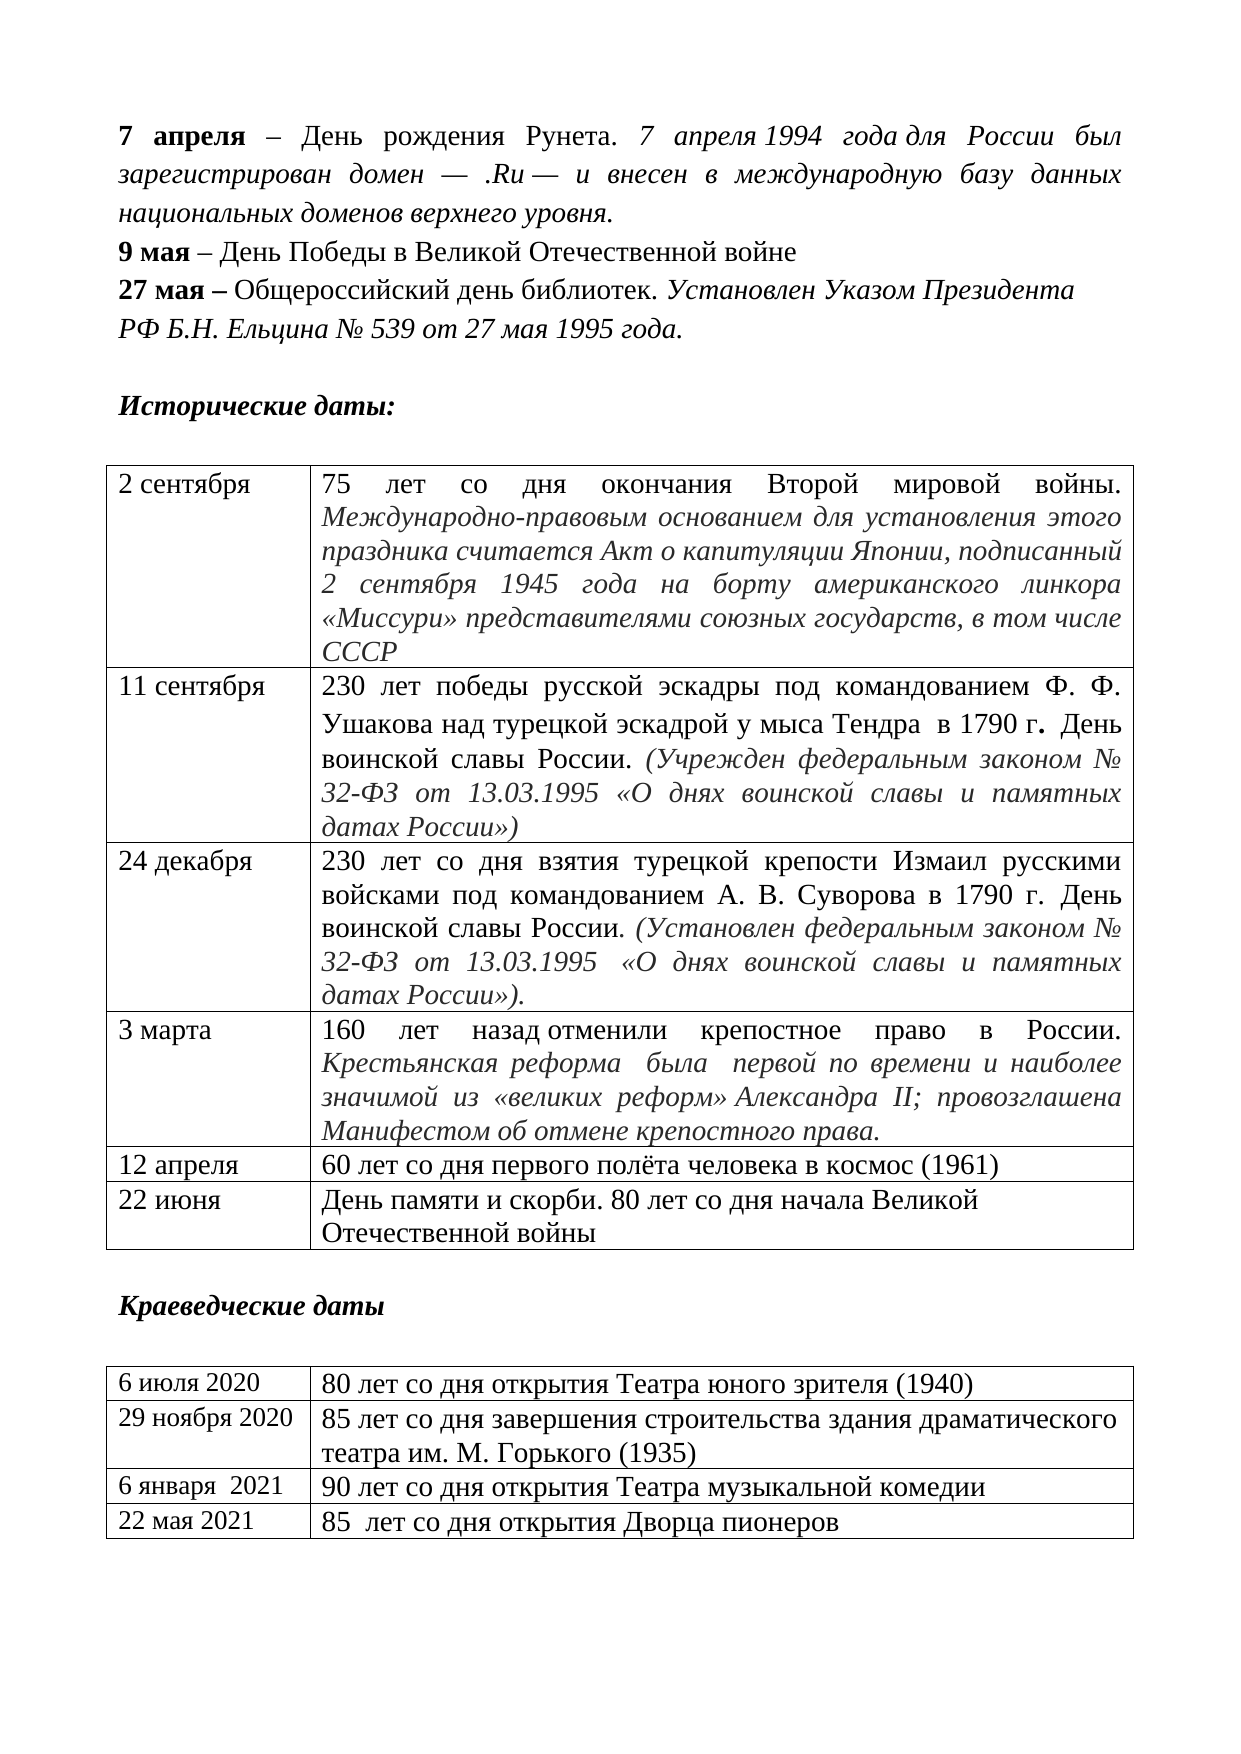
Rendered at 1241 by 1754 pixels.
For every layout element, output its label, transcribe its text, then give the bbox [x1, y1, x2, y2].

text 27 мая – Общероссийский день библиотек. Установлен Указом Президента РФ Б.Н. Ельцина № 539 от 27 мая 1995 года. [118, 272, 1122, 344]
table_header 75 лет со дня окончания Второй мировой войны. Международно-правовым основанием для установления этого праздника считается Акт о капитуляции Японии, подписанный 2 сентября 1945 года на борту американского линкора «Миссури» представителями союзных государств, в том числе СССР [311, 466, 1133, 667]
table_cell 29 ноября 2020 [107, 1401, 310, 1468]
table_cell 22 июня [107, 1182, 310, 1249]
table_cell 85 лет со дня открытия Дворца пионеров [311, 1504, 1133, 1537]
table_cell День памяти и скорби. 80 лет со дня начала Великой Отечественной войны [311, 1182, 1133, 1249]
table_cell 230 лет победы русской эскадры под командованием Ф. Ф. Ушакова над турецкой эскадрой у мыса Тендра в 1790 г. День воинской славы России. (Учрежден федеральным законом № 32-ФЗ от 13.03.1995 «О днях воинской славы и памятных датах России») [311, 668, 1133, 842]
text 7 апреля – День рождения Рунета. 7 апреля 1994 года для России был зарегистрирован домен — .Ru — и внесен в международную базу данных национальных доменов верхнего уровня. [118, 118, 1122, 229]
table_header 80 лет со дня открытия Театра юного зрителя (1940) [311, 1367, 1133, 1400]
table_cell 6 января 2021 [107, 1469, 310, 1503]
table_cell 22 мая 2021 [107, 1504, 310, 1537]
table_cell 90 лет со дня открытия Театра музыкальной комедии [311, 1469, 1133, 1503]
text 9 мая – День Победы в Великой Отечественной войне [118, 234, 1122, 267]
table_cell 3 марта [107, 1012, 310, 1146]
table_cell 230 лет со дня взятия турецкой крепости Измаил русскими войсками под командованием А. В. Суворова в 1790 г. День воинской славы России. (Установлен федеральным законом № 32-ФЗ от 13.03.1995 «О днях воинской славы и памятных датах России»). [311, 843, 1133, 1011]
table_header 6 июля 2020 [107, 1367, 310, 1400]
table_cell 11 сентября [107, 668, 310, 842]
table_cell 24 декабря [107, 843, 310, 1011]
table_cell 160 лет назад отменили крепостное право в России. Крестьянская реформа была первой по времени и наиболее значимой из «великих реформ» Александра II; провозглашена Манифестом об отмене крепостного права. [311, 1012, 1133, 1146]
table_cell 12 апреля [107, 1147, 310, 1181]
table_header 2 сентября [107, 466, 310, 667]
table_cell 85 лет со дня завершения строительства здания драматического театра им. М. Горького (1935) [311, 1401, 1133, 1468]
text Краеведческие даты [118, 1288, 1122, 1322]
text Исторические даты: [118, 388, 1122, 421]
table_cell 60 лет со дня первого полёта человека в космос (1961) [311, 1147, 1133, 1181]
